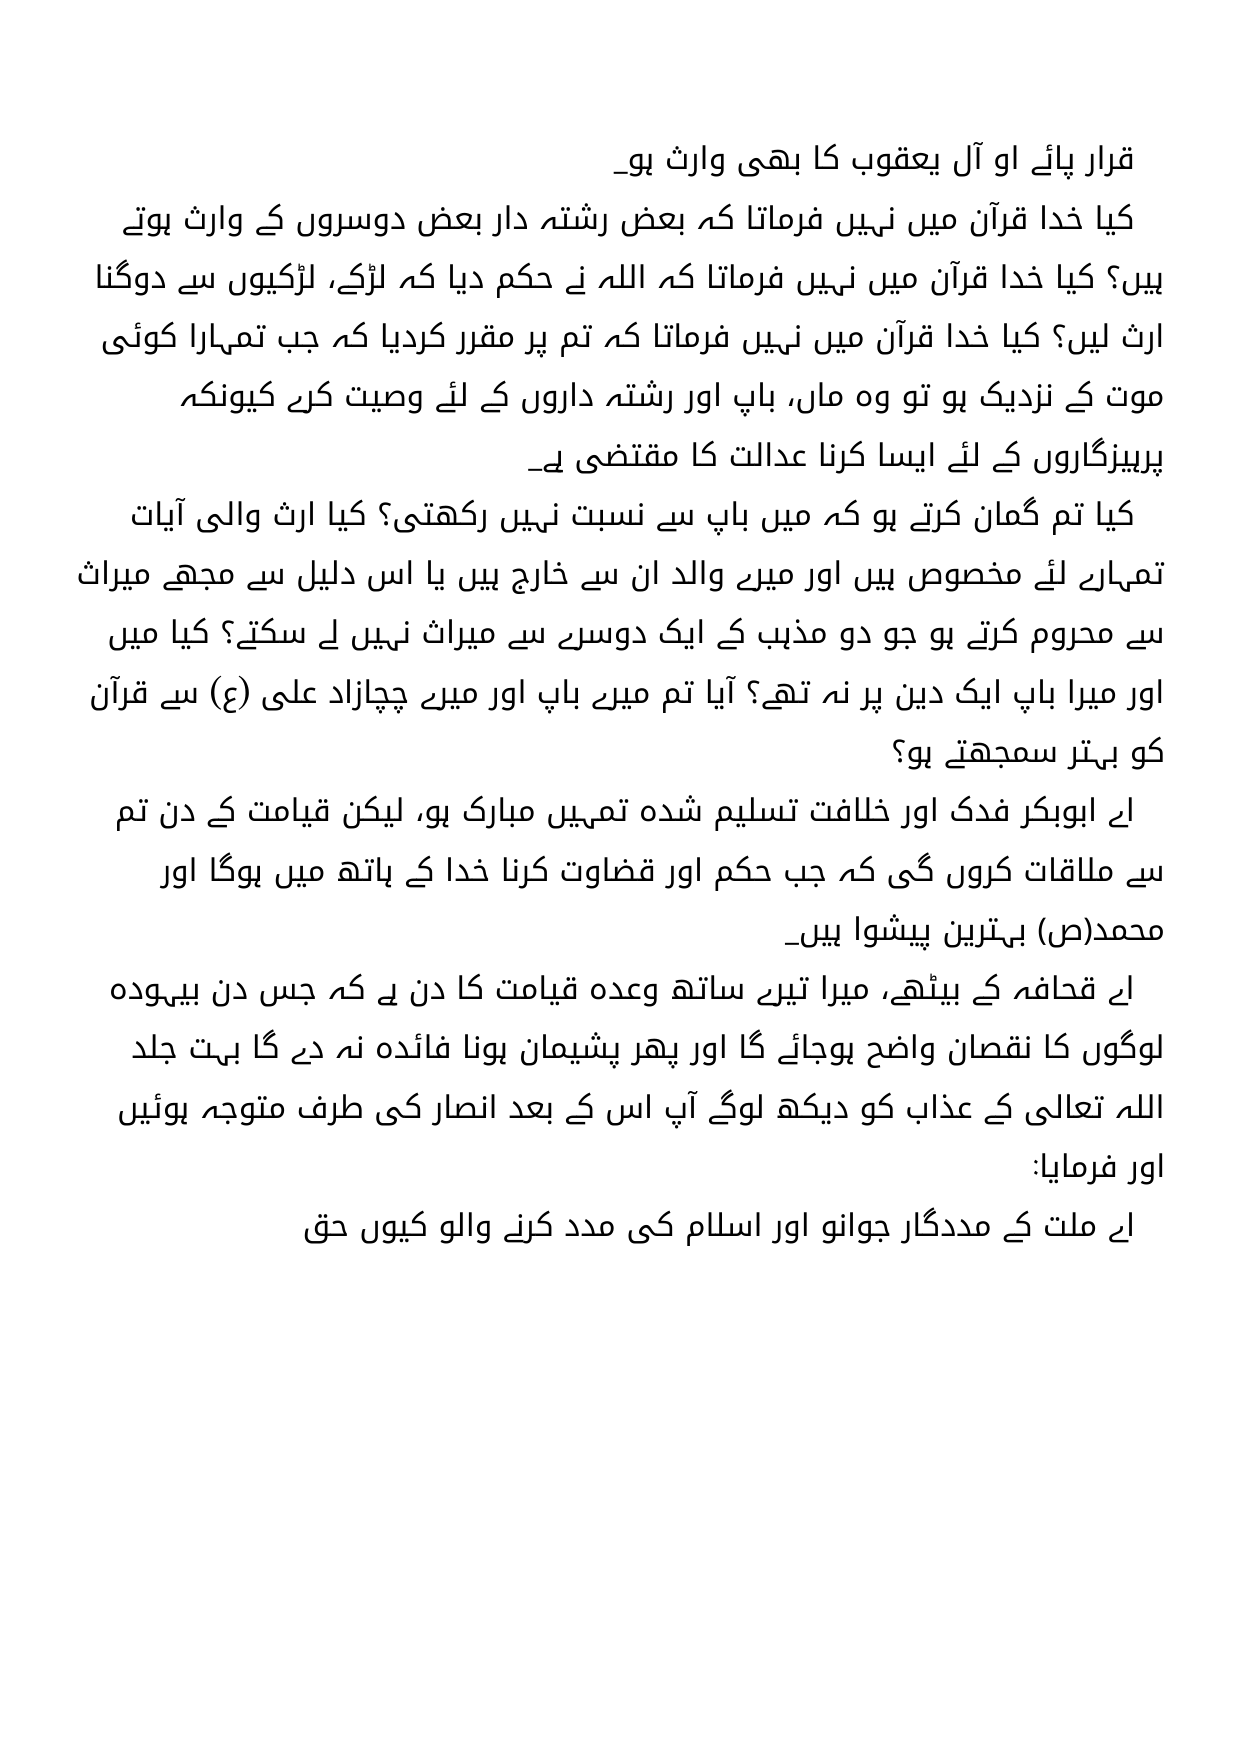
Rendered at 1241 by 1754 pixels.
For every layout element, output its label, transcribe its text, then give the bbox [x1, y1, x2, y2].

text اے قحافہ کے بیٹھے، میرا تیرے ساتھ وعدہ قیامت کا دن ہے کہ جس دن بیہودہ لوگوں کا نقصان واضح ہوجائے گا اور پھر پشیمان ہونا فائدہ نہ دے گا بہت جلد اللہ تعالی کے عذاب کو دیکھ لوگے آپ اس کے بعد انصار کی طرف متوجہ ہوئیں اور فرمایا: [75, 959, 1165, 1197]
text اے ملت کے مددگار جوانو اور اسلام کی مدد کرنے والو کیوں حق [75, 1197, 1165, 1256]
text کیا خدا قرآن میں نہیں فرماتا کہ بعض رشتہ دار بعض دوسروں کے وارث ہوتے ہیں؟ کیا خدا قرآن میں نہیں فرماتا کہ اللہ نے حکم دیا کہ لڑکے، لڑکیوں سے دوگنا ارث لیں؟ کیا خدا قرآن میں نہیں فرماتا کہ تم پر مقرر کردیا کہ جب تمہارا کوئی موت کے نزدیک ہو تو وہ ماں، باپ اور رشتہ داروں کے لئے وصیت کرے کیونکہ پرہیزگاروں کے لئے ایسا کرنا عدالت کا مقتضی ہے_ [75, 189, 1165, 485]
text اے ابوبکر فدک اور خلافت تسلیم شدہ تمہیں مبارک ہو، لیکن قیامت کے دن تم سے ملاقات کروں گی کہ جب حکم اور قضاوت کرنا خدا کے ہاتھ میں ہوگا اور محمد(ص) بہترین پیشوا ہیں_ [75, 782, 1165, 959]
text قرار پائے او آل یعقوب کا بھی وارث ہو_ [75, 130, 1165, 189]
text کیا تم گمان کرتے ہو کہ میں باپ سے نسبت نہیں رکھتی؟ کیا ارث والی آیات تمہارے لئے مخصوص ہیں اور میرے والد ان سے خارج ہیں یا اس دلیل سے مجھے میراث سے محروم کرتے ہو جو دو مذہب کے ایک دوسرے سے میراث نہیں لے سکتے؟ کیا میں اور میرا باپ ایک دین پر نہ تھے؟ آیا تم میرے باپ اور میرے چچازاد علی (ع) سے قرآن کو بہتر سمجھتے ہو؟ [75, 485, 1165, 782]
